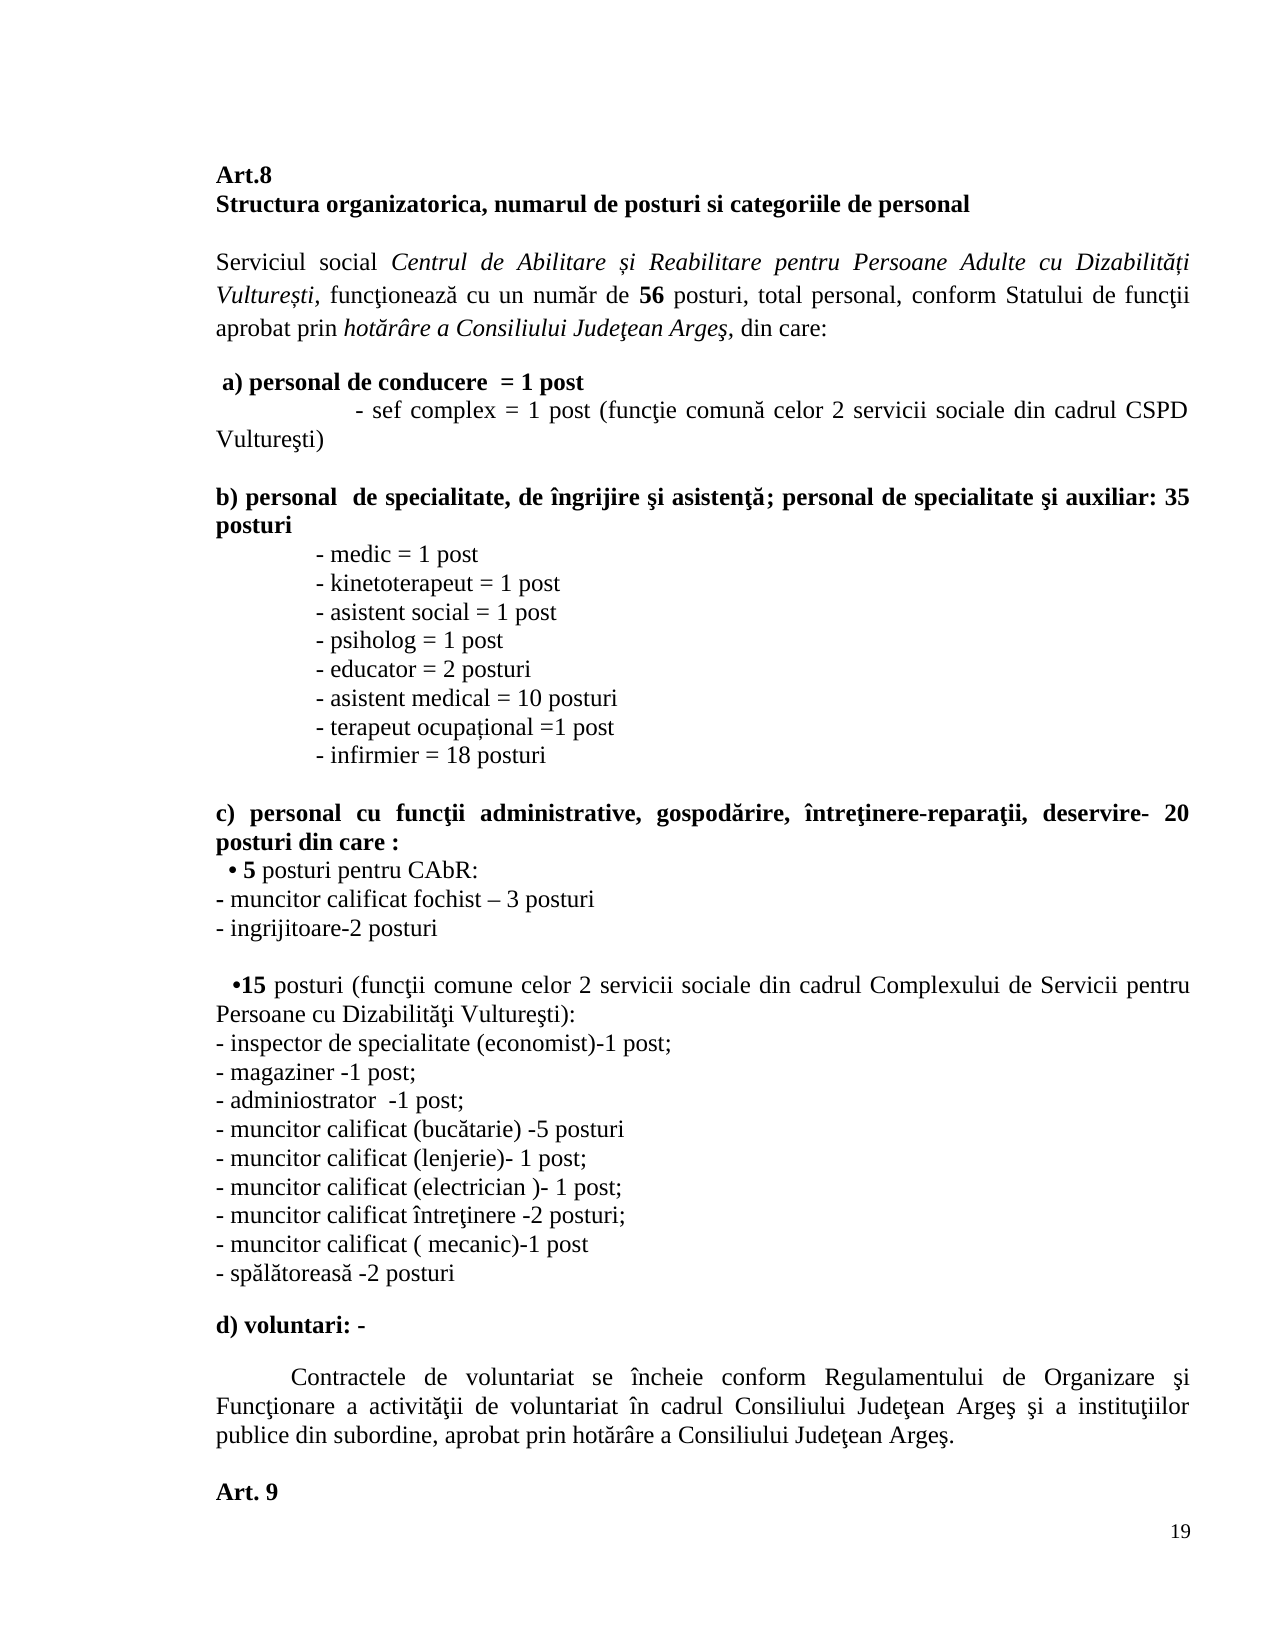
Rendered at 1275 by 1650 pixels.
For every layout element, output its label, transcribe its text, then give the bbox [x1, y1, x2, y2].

text - sef complex = 1 post (funcţie comună celor 2 servicii sociale din cadrul CSPD Vultureşti) [216, 396, 1191, 453]
text •15 posturi (funcţii comune celor 2 servicii sociale din cadrul Complexului de Servicii pentru Persoane cu Dizabilităţi Vultureşti): [216, 971, 1191, 1028]
text - kinetoterapeut = 1 post [216, 568, 1191, 597]
text - muncitor calificat (electrician )- 1 post; [216, 1172, 1191, 1201]
text a) personal de conducere = 1 post [216, 367, 1191, 396]
text - magaziner -1 post; [216, 1057, 1191, 1086]
text - muncitor calificat întreţinere -2 posturi; [216, 1201, 1191, 1229]
text - asistent medical = 10 posturi [216, 683, 1191, 712]
text Structura organizatorica, numarul de posturi si categoriile de personal [216, 189, 1191, 218]
text - psiholog = 1 post [216, 626, 1191, 654]
text Art.8 [216, 161, 1191, 189]
text Art. 9 [216, 1477, 1191, 1506]
text Contractele de voluntariat se încheie conform Regulamentului de Organizare şi Funcţionare a activităţii de voluntariat în cadrul Consiliului Judeţean Argeş şi a instituţiilor publice din subordine, aprobat prin hotărâre a Consiliului Judeţean Argeş. [216, 1362, 1191, 1449]
text • 5 posturi pentru CAbR: [216, 856, 1191, 884]
text - spălătoreasă -2 posturi [216, 1258, 1191, 1287]
text - educator = 2 posturi [216, 654, 1191, 683]
text - muncitor calificat fochist – 3 posturi [216, 884, 1191, 913]
text c) personal cu funcţii administrative, gospodărire, întreţinere-reparaţii, deservire- 20 posturi din care : [216, 798, 1191, 856]
text Serviciul social Centrul de Abilitare și Reabilitare pentru Persoane Adulte cu Dizabilități Vulturești, funcţionează cu un număr de 56 posturi, total personal, conform Statului de funcţii aprobat prin hotărâre a Consiliului Judeţean Argeş, din care: [216, 247, 1191, 342]
text - infirmier = 18 posturi [216, 741, 1191, 769]
text b) personal de specialitate, de îngrijire şi asistenţă; personal de specialitate şi auxiliar: 35 posturi [216, 482, 1191, 539]
text d) voluntari: - [216, 1310, 1191, 1339]
text - adminiostrator -1 post; [216, 1086, 1191, 1114]
text - medic = 1 post [216, 539, 1191, 568]
text - muncitor calificat ( mecanic)-1 post [216, 1229, 1191, 1258]
text - ingrijitoare-2 posturi [216, 913, 1191, 942]
text - asistent social = 1 post [216, 597, 1191, 626]
text - muncitor calificat (bucătarie) -5 posturi [216, 1114, 1191, 1143]
text - inspector de specialitate (economist)-1 post; [216, 1028, 1191, 1057]
text - muncitor calificat (lenjerie)- 1 post; [216, 1143, 1191, 1172]
text - terapeut ocupațional =1 post [216, 712, 1191, 741]
